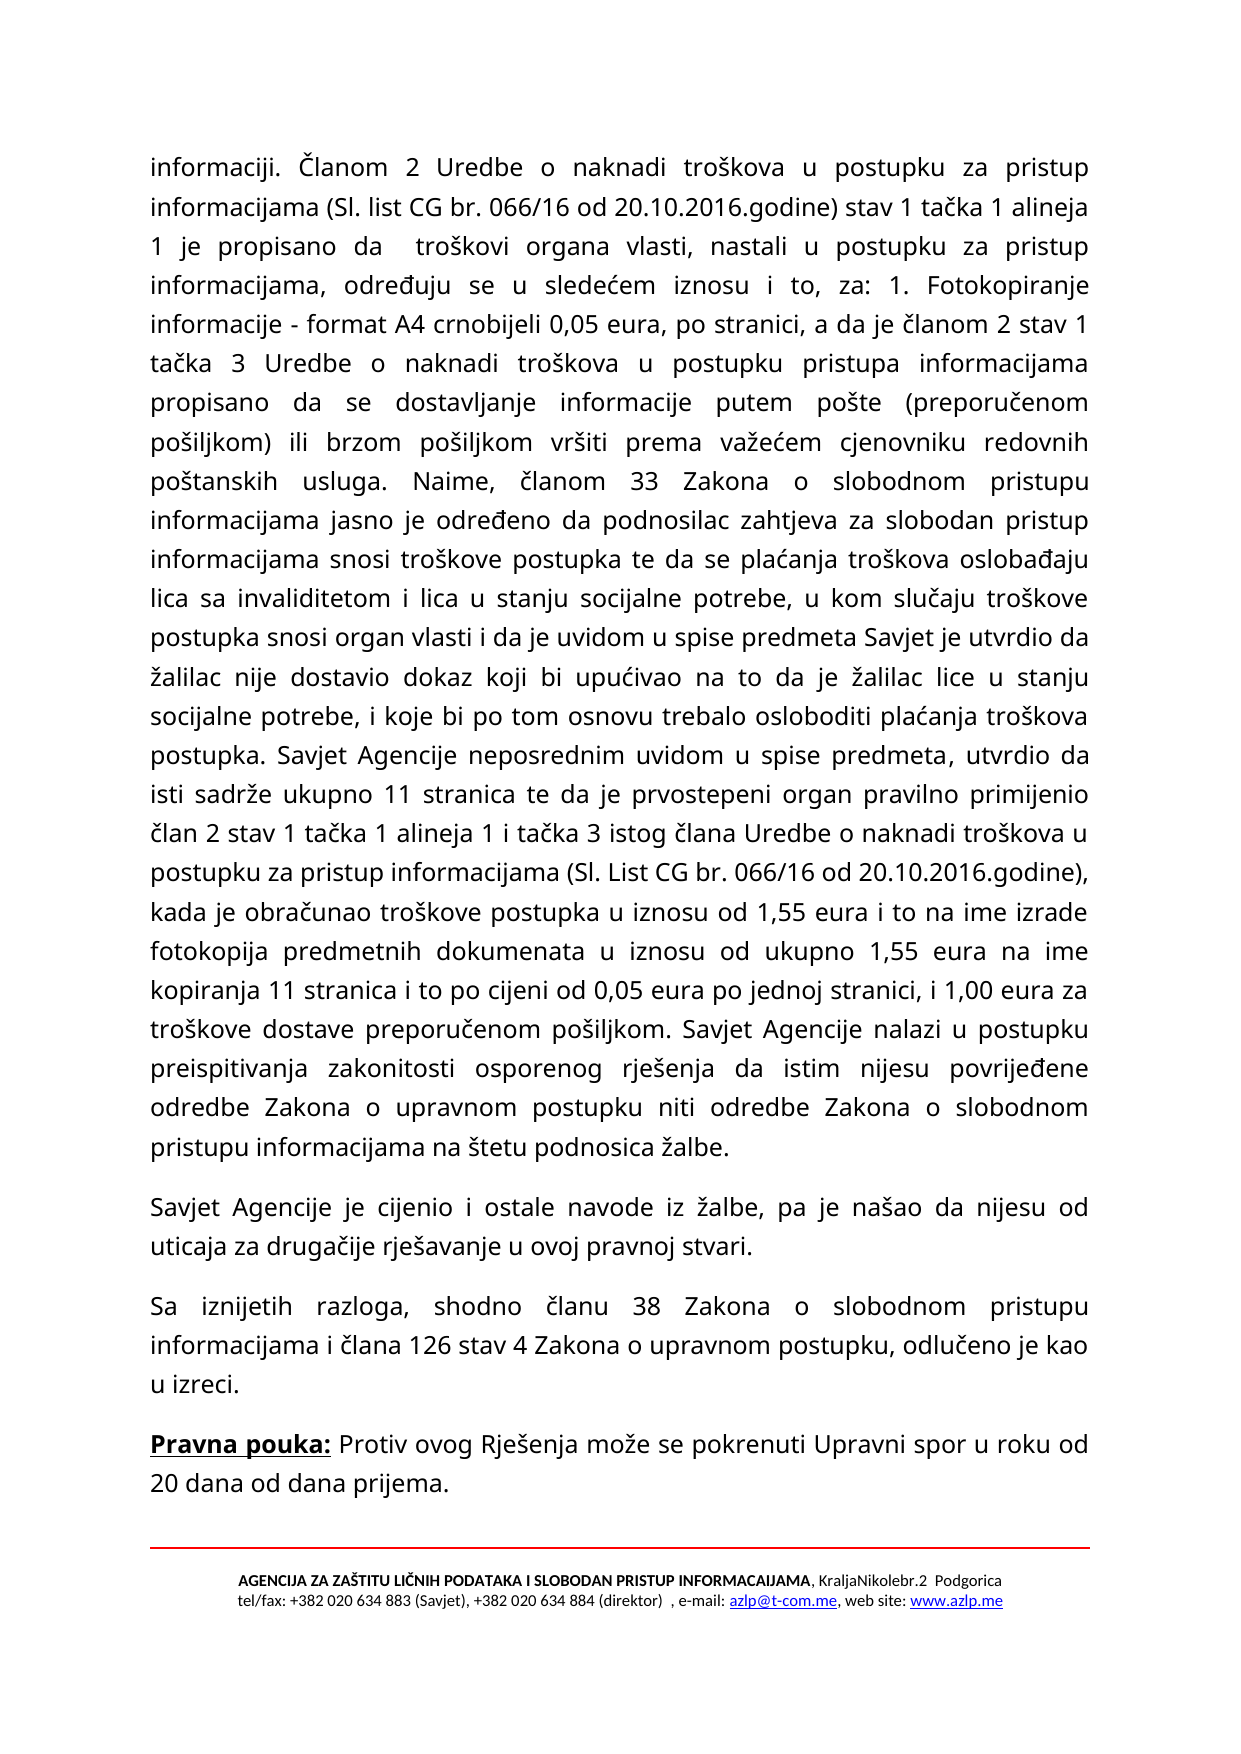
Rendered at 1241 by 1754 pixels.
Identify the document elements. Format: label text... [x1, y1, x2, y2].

text Pravna pouka: Protiv ovog Rješenja može se pokrenuti Upravni spor u roku od 20 dana od dana prijema. [150, 1427, 1090, 1500]
text Sa iznijetih razloga, shodno članu 38 Zakona o slobodnom pristupu informacijama i člana 126 stav 4 Zakona o upravnom postupku, odlučeno je kao u izreci. [150, 1288, 1090, 1401]
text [150, 150, 1090, 1163]
text Savjet Agencije je cijenio i ostale navode iz žalbe, pa je našao da nijesu od uticaja za drugačije rješavanje u ovoj pravnoj stvari. [150, 1189, 1090, 1262]
